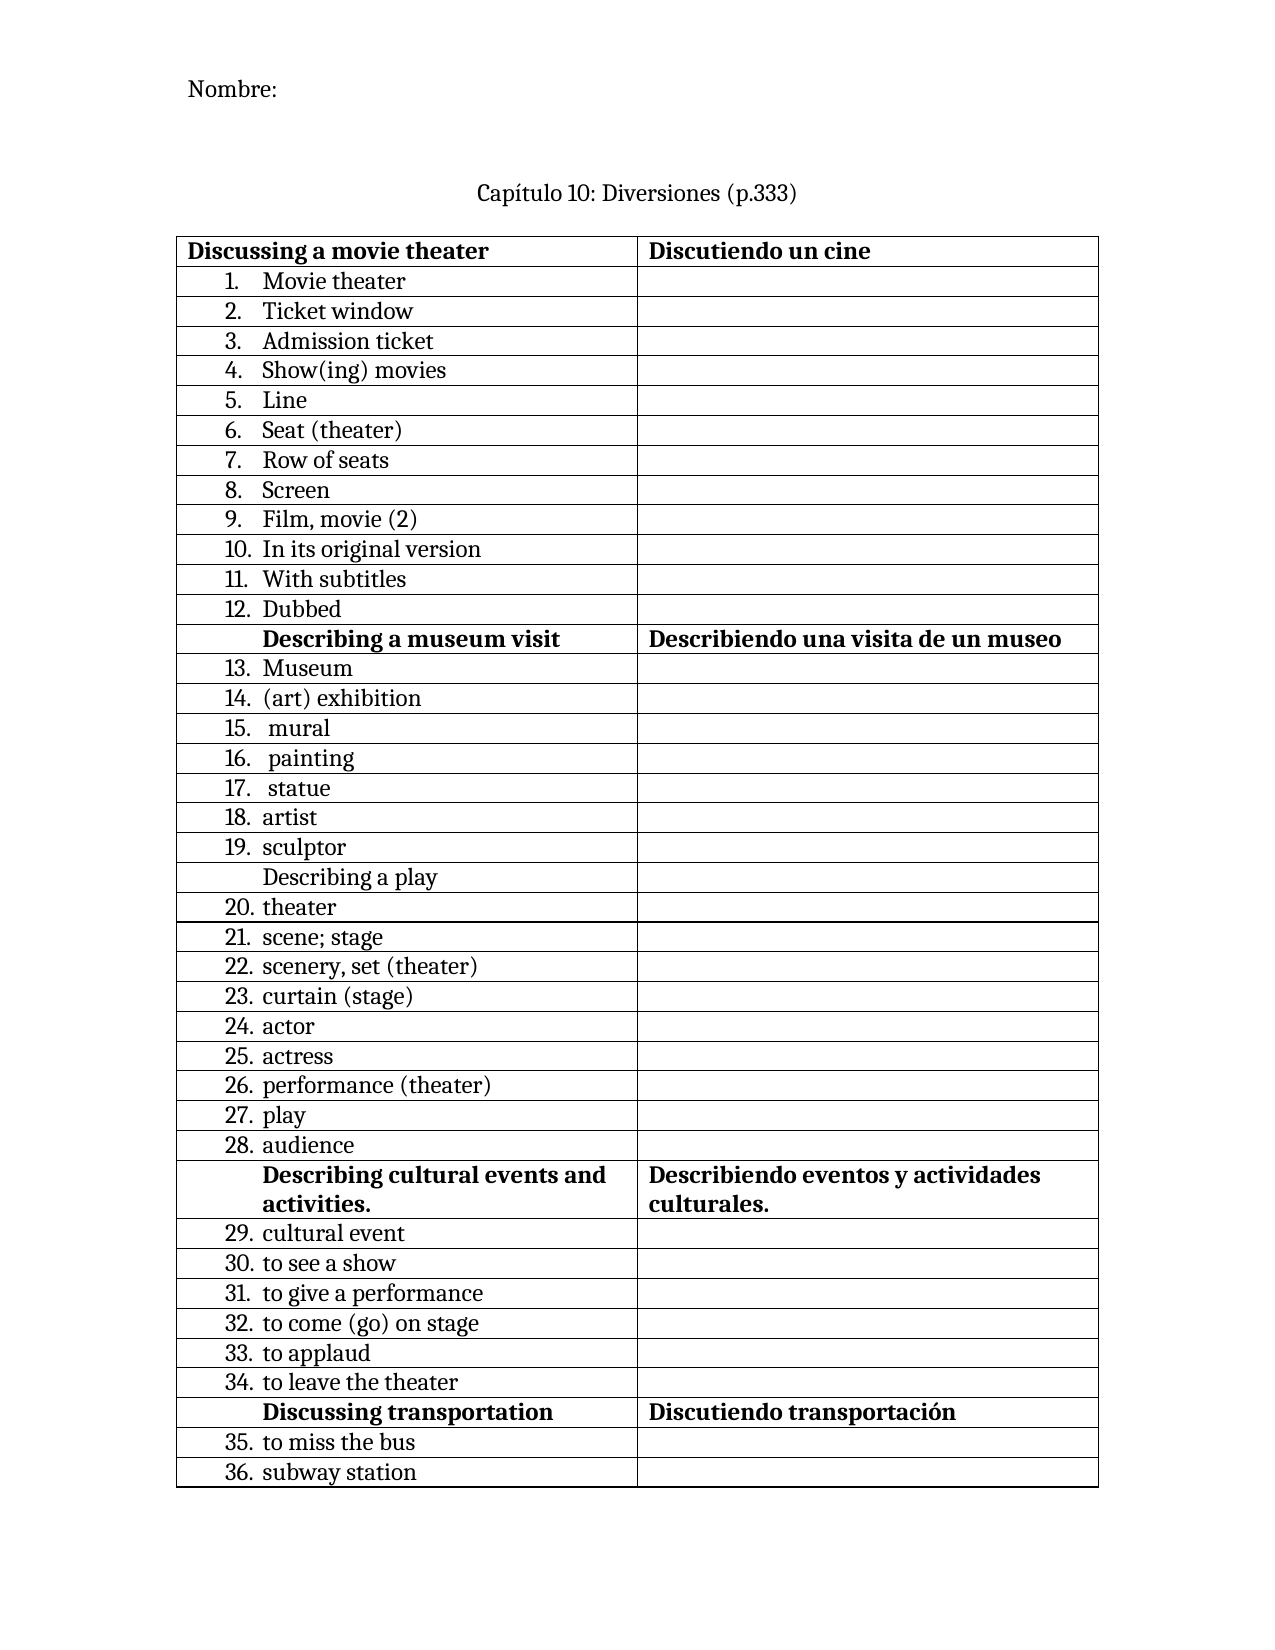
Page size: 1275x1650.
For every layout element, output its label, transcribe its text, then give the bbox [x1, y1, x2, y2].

table_cell [638, 654, 1098, 683]
table_cell [638, 1428, 1098, 1457]
table_cell [638, 386, 1098, 415]
table_cell statue [177, 774, 637, 802]
table_cell Discutiendo transportación [638, 1398, 1098, 1427]
table_cell [638, 714, 1098, 743]
table_cell Show(ing) movies [177, 356, 637, 385]
table_cell Screen [177, 476, 637, 504]
table_cell to see a show [177, 1249, 637, 1278]
table_cell [638, 505, 1098, 534]
table_cell [638, 446, 1098, 474]
table_cell actress [177, 1042, 637, 1070]
table_cell audience [177, 1131, 637, 1160]
table_cell artist [177, 803, 637, 832]
table_cell [638, 952, 1098, 981]
table_cell [638, 1012, 1098, 1041]
table_cell mural [177, 714, 637, 743]
table_cell [638, 1131, 1098, 1160]
table_cell to miss the bus [177, 1428, 637, 1457]
table_cell [638, 833, 1098, 862]
table_cell [638, 1458, 1098, 1486]
table_cell Museum [177, 654, 637, 683]
table_cell Discussing transportation [177, 1398, 637, 1427]
table_cell Admission ticket [177, 327, 637, 355]
table_cell [638, 356, 1098, 385]
table_cell Dubbed [177, 595, 637, 623]
table_cell Seat (theater) [177, 416, 637, 445]
table_cell [638, 1279, 1098, 1308]
table_cell [638, 1249, 1098, 1278]
table_cell [638, 267, 1098, 296]
table_cell [638, 1219, 1098, 1248]
table_cell Describing a play [177, 863, 637, 892]
table_cell to leave the theater [177, 1368, 637, 1397]
table_cell [638, 863, 1098, 892]
table_cell curtain (stage) [177, 982, 637, 1011]
table_cell [638, 476, 1098, 504]
table_cell [638, 595, 1098, 623]
table_cell scene; stage [177, 923, 637, 951]
table_cell [638, 1368, 1098, 1397]
table_cell painting [177, 744, 637, 772]
table_cell [638, 1101, 1098, 1130]
table_cell play [177, 1101, 637, 1130]
table_cell Movie theater [177, 267, 637, 296]
table_cell [638, 893, 1098, 921]
table_cell [638, 1309, 1098, 1337]
table_cell [638, 774, 1098, 802]
table_cell [638, 684, 1098, 713]
table_cell Row of seats [177, 446, 637, 474]
table_cell [638, 803, 1098, 832]
table_cell to give a performance [177, 1279, 637, 1308]
table_cell [638, 1339, 1098, 1367]
table_cell [638, 744, 1098, 772]
table_cell [638, 1071, 1098, 1100]
table_cell Line [177, 386, 637, 415]
table_cell Describing a museum visit [177, 625, 637, 653]
table_cell Ticket window [177, 297, 637, 326]
table_cell performance (theater) [177, 1071, 637, 1100]
table_cell [638, 1042, 1098, 1070]
table_cell [638, 327, 1098, 355]
table_cell scenery, set (theater) [177, 952, 637, 981]
table_cell [638, 923, 1098, 951]
table_cell [638, 535, 1098, 564]
table_cell [638, 416, 1098, 445]
table_cell to come (go) on stage [177, 1309, 637, 1337]
table_header Discussing a movie theater [177, 237, 637, 266]
table_cell [638, 565, 1098, 594]
table_cell theater [177, 893, 637, 921]
table_cell actor [177, 1012, 637, 1041]
table_cell In its original version [177, 535, 637, 564]
table_cell [638, 297, 1098, 326]
table_cell With subtitles [177, 565, 637, 594]
table_cell (art) exhibition [177, 684, 637, 713]
table_cell to applaud [177, 1339, 637, 1367]
table_cell Film, movie (2) [177, 505, 637, 534]
table_cell Describiendo una visita de un museo [638, 625, 1098, 653]
table_cell cultural event [177, 1219, 637, 1248]
table_cell subway station [177, 1458, 637, 1486]
table_cell Describiendo eventos y actividades culturales. [638, 1161, 1098, 1218]
table_cell Describing cultural events and activities. [177, 1161, 637, 1218]
table_cell sculptor [177, 833, 637, 862]
table_cell [638, 982, 1098, 1011]
text Capítulo 10: Diversiones (p.333) [187, 179, 1087, 207]
table_header Discutiendo un cine [638, 237, 1098, 266]
